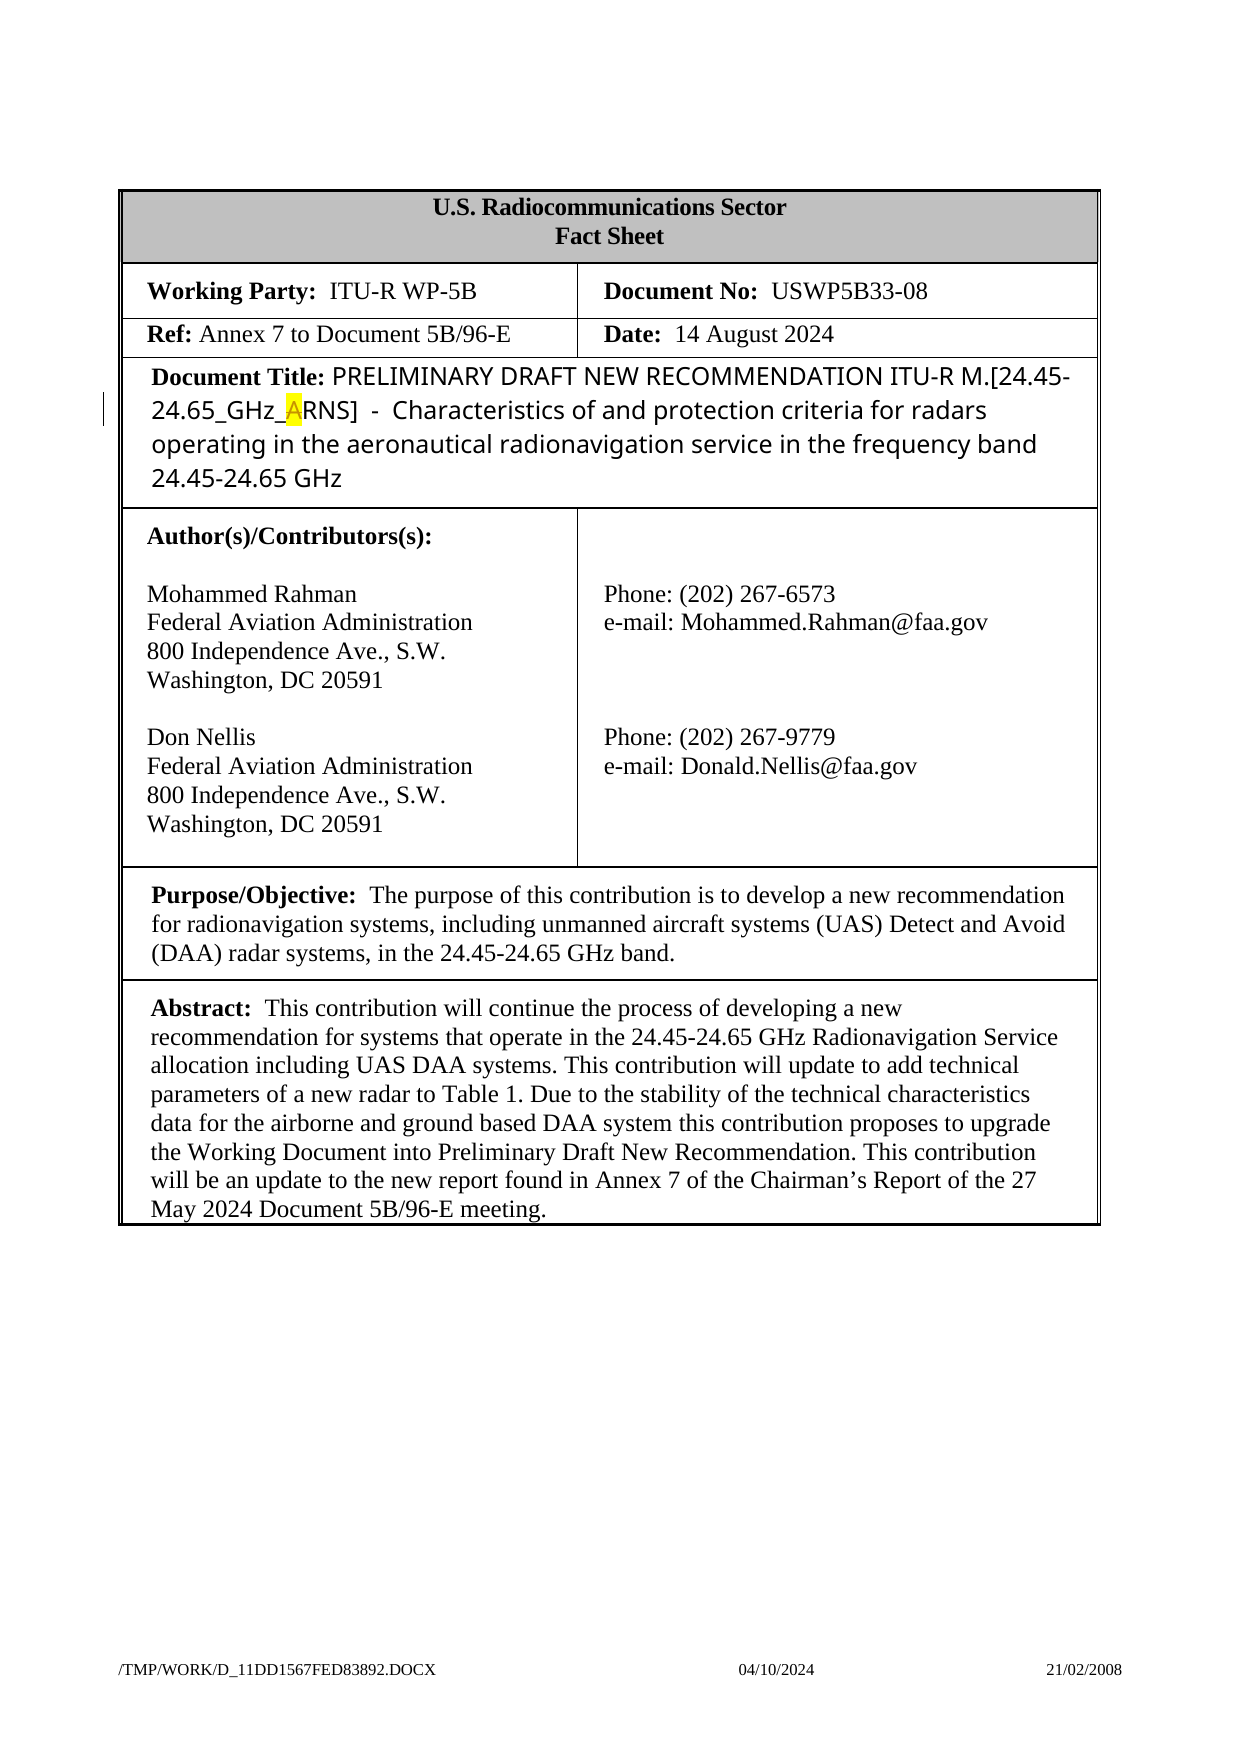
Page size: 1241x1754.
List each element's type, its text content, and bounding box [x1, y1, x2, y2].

table_cell Document Title: PRELIMINARY DRAFT NEW RECOMMENDATION ITU-R M.[24.45-24.65_GHz_RNS] - Characteristics of and protection criteria for radars operating in the aeronautical radionavigation service in the frequency band 24.45-24.65 GHz [123, 358, 1097, 507]
table_cell Ref: Annex 7 to Document 5B/96-E [123, 319, 577, 357]
table_cell Author(s)/Contributors(s): Mohammed Rahman Federal Aviation Administration 800 Independence Ave., S.W. Washington, DC 20591 Don Nellis Federal Aviation Administration 800 Independence Ave., S.W. Washington, DC 20591 [123, 509, 577, 866]
table_cell Document No: USWP5B33-08 [578, 264, 1097, 317]
table_cell Purpose/Objective: The purpose of this contribution is to develop a new recommendation for radionavigation systems, including unmanned aircraft systems (UAS) Detect and Avoid (DAA) radar systems, in the 24.45-24.65 GHz band. [123, 868, 1097, 979]
table_header U.S. Radiocommunications Sector Fact Sheet [123, 192, 1097, 262]
table_cell Abstract: This contribution will continue the process of developing a new recommendation for systems that operate in the 24.45-24.65 GHz Radionavigation Service allocation including UAS DAA systems. This contribution will update to add technical parameters of a new radar to Table 1. Due to the stability of the technical characteristics data for the airborne and ground based DAA system this contribution proposes to upgrade the Working Document into Preliminary Draft New Recommendation. This contribution will be an update to the new report found in Annex 7 of the Chairman’s Report of the 27 May 2024 Document 5B/96-E meeting. [123, 981, 1097, 1223]
table_cell Date: 14 August 2024 [578, 319, 1097, 357]
table_cell Phone: (202) 267-6573 e-mail: Mohammed.Rahman@faa.gov Phone: (202) 267-9779 e-mail: Donald.Nellis@faa.gov [578, 509, 1097, 866]
table_cell Working Party: ITU-R WP-5B [123, 264, 577, 317]
